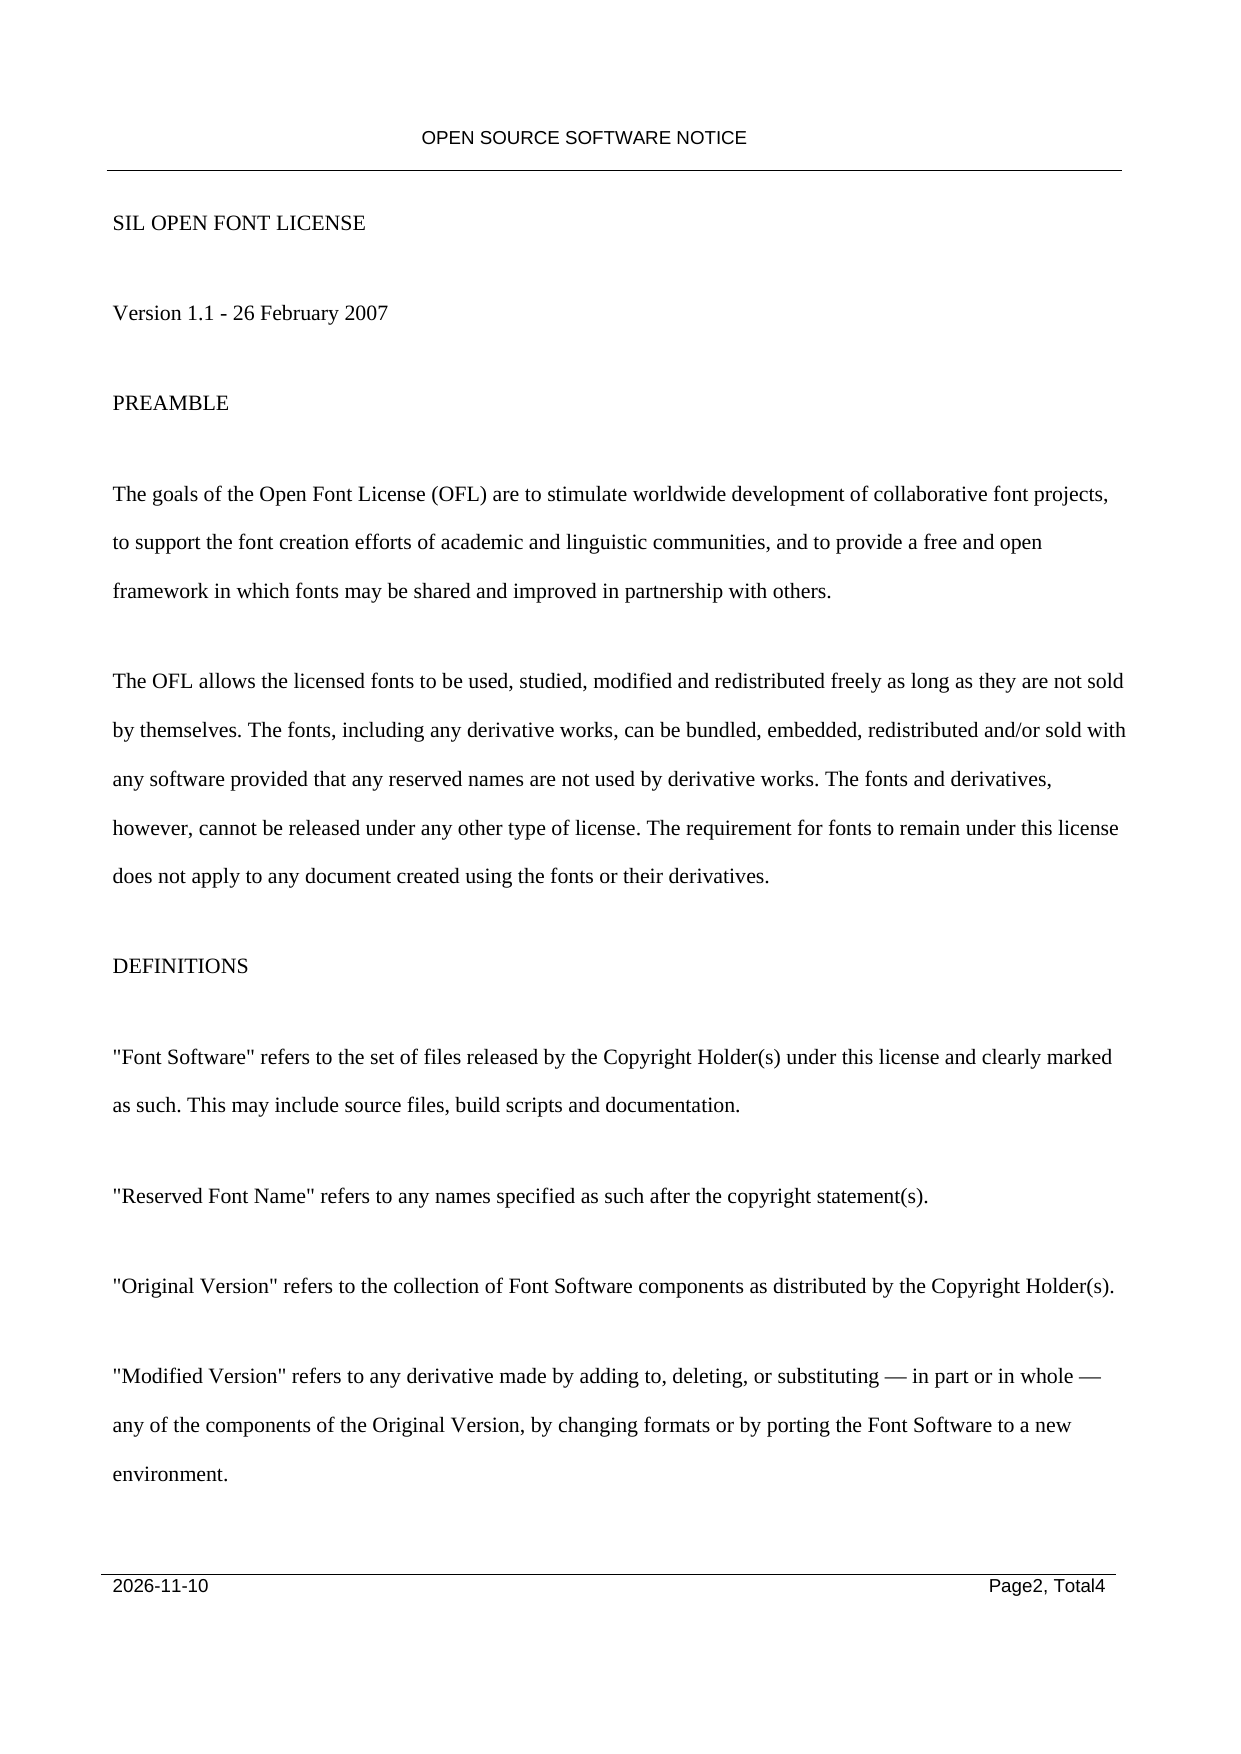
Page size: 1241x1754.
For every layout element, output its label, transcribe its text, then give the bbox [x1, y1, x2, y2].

text "Modified Version" refers to any derivative made by adding to, deleting, or substituting — in part or in whole — any of the components of the Original Version, by changing formats or by porting the Font Software to a new environment. [112, 1359, 1128, 1489]
text Version 1.1 - 26 February 2007 [112, 297, 1128, 329]
text The OFL allows the licensed fonts to be used, studied, modified and redistributed freely as long as they are not sold by themselves. The fonts, including any derivative works, can be bundled, embedded, redistributed and/or sold with any software provided that any reserved names are not used by derivative works. The fonts and derivatives, however, cannot be released under any other type of license. The requirement for fonts to remain under this license does not apply to any document created using the fonts or their derivatives. [112, 665, 1128, 892]
text DEFINITIONS [112, 950, 1128, 982]
text The goals of the Open Font License (OFL) are to stimulate worldwide development of collaborative font projects, to support the font creation efforts of academic and linguistic communities, and to provide a free and open framework in which fonts may be shared and improved in partnership with others. [112, 477, 1128, 607]
text SIL OPEN FONT LICENSE [112, 206, 1128, 239]
text "Reserved Font Name" refers to any names specified as such after the copyright statement(s). [112, 1179, 1128, 1212]
text "Font Software" refers to the set of files released by the Copyright Holder(s) under this license and clearly marked as such. This may include source files, build scripts and documentation. [112, 1040, 1128, 1121]
text PREAMBLE [112, 387, 1128, 419]
text "Original Version" refers to the collection of Font Software components as distributed by the Copyright Holder(s). [112, 1269, 1128, 1302]
